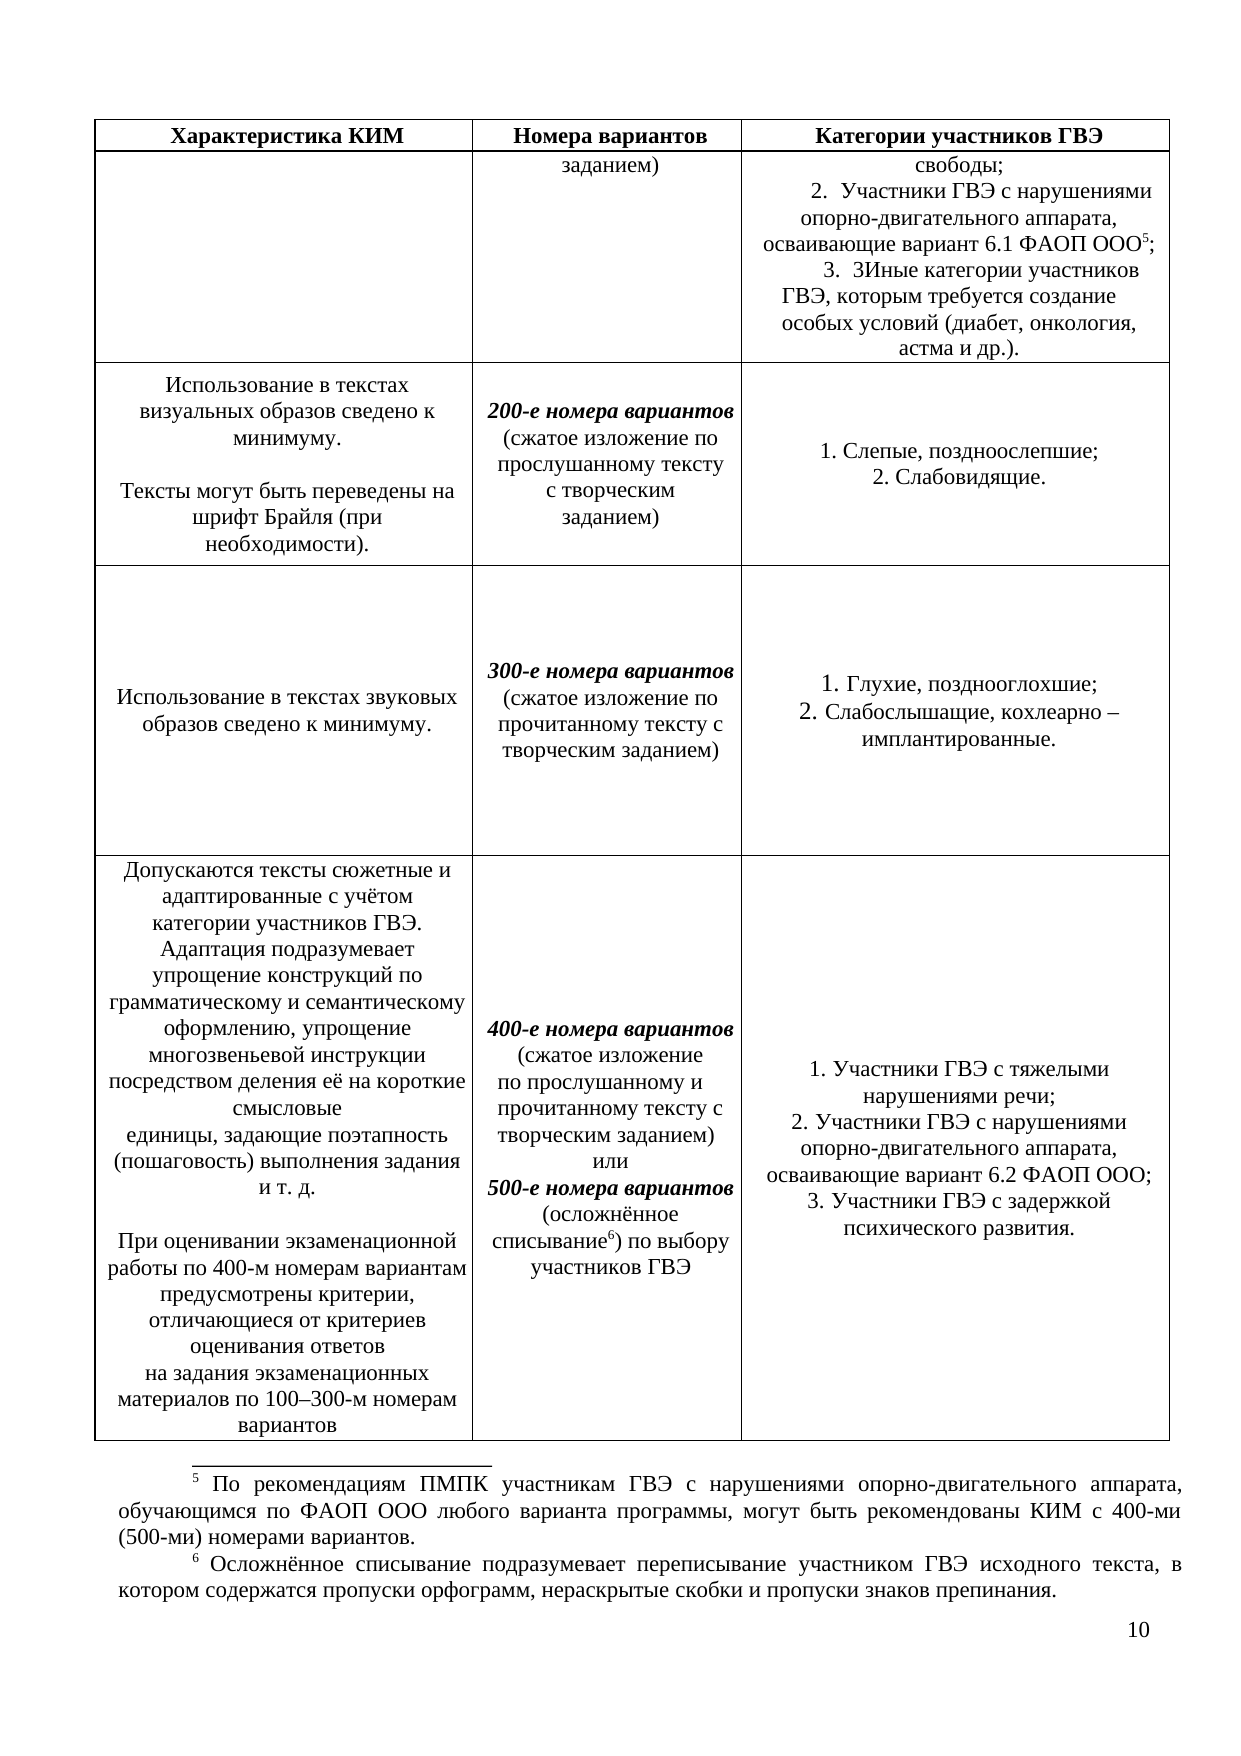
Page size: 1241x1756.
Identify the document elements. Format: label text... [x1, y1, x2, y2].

table_header Номера вариантов [473, 120, 741, 150]
table_cell заданием) [473, 152, 741, 362]
table_header Характеристика КИМ [96, 120, 472, 150]
table_cell Использование в текстах визуальных образов сведено к минимуму. Тексты могут быть переведены на шрифт Брайля (при необходимости). [96, 363, 472, 565]
table_header Категории участников ГВЭ [742, 120, 1169, 150]
table_cell 300-е номера вариантов (сжатое изложение по прочитанному тексту с творческим заданием) [473, 566, 741, 855]
table_cell 200-е номера вариантов (сжатое изложение по прослушанному тексту с творческим заданием) [473, 363, 741, 565]
table_cell Глухие, позднооглохшие; Слабослышащие, кохлеарно – имплантированные. [742, 566, 1169, 855]
table_cell Участники ГВЭ с тяжелыми нарушениями речи; Участники ГВЭ с нарушениями опорно-двигательного аппарата, осваивающие вариант 6.2 ФАОП ООО; Участники ГВЭ с задержкой психического развития. [742, 856, 1169, 1440]
table_cell Допускаются тексты сюжетные и адаптированные с учётом категории участников ГВЭ. Адаптация подразумевает упрощение конструкций по грамматическому и семантическому оформлению, упрощение многозвеньевой инструкции посредством деления её на короткие смысловые единицы, задающие поэтапность (пошаговость) выполнения задания и т. д. При оценивании экзаменационной работы по 400-м номерам вариантам предусмотрены критерии, отличающиеся от критериев оценивания ответов на задания экзаменационных материалов по 100–300-м номерам вариантов [96, 856, 472, 1440]
table_cell 400-е номера вариантов (сжатое изложение по прослушанному и прочитанному тексту с творческим заданием) или 500-е номера вариантов (осложнённое списывание6) по выбору участников ГВЭ [473, 856, 741, 1440]
table_cell Использование в текстах звуковых образов сведено к минимуму. [96, 566, 472, 855]
table_cell Слепые, поздноослепшие; Слабовидящие. [742, 363, 1169, 565]
text 5 По рекомендациям ПМПК участникам ГВЭ с нарушениями опорно-двигательного аппарата, обучающимся по ФАОП ООО любого варианта программы, могут быть рекомендованы КИМ с 400-ми (500-ми) номерами вариантов. [118, 1470, 1183, 1549]
table_cell свободы; Участники ГВЭ с нарушениями опорно-двигательного аппарата, осваивающие вариант 6.1 ФАОП ООО5; 3Иные категории участников ГВЭ, которым требуется создание особых условий (диабет, онкология, астма и др.). [742, 152, 1169, 362]
text 6 Осложнённое списывание подразумевает переписывание участником ГВЭ исходного текста, в котором содержатся пропуски орфограмм, нераскрытые скобки и пропуски знаков препинания. [118, 1549, 1182, 1602]
table_cell [96, 152, 472, 362]
